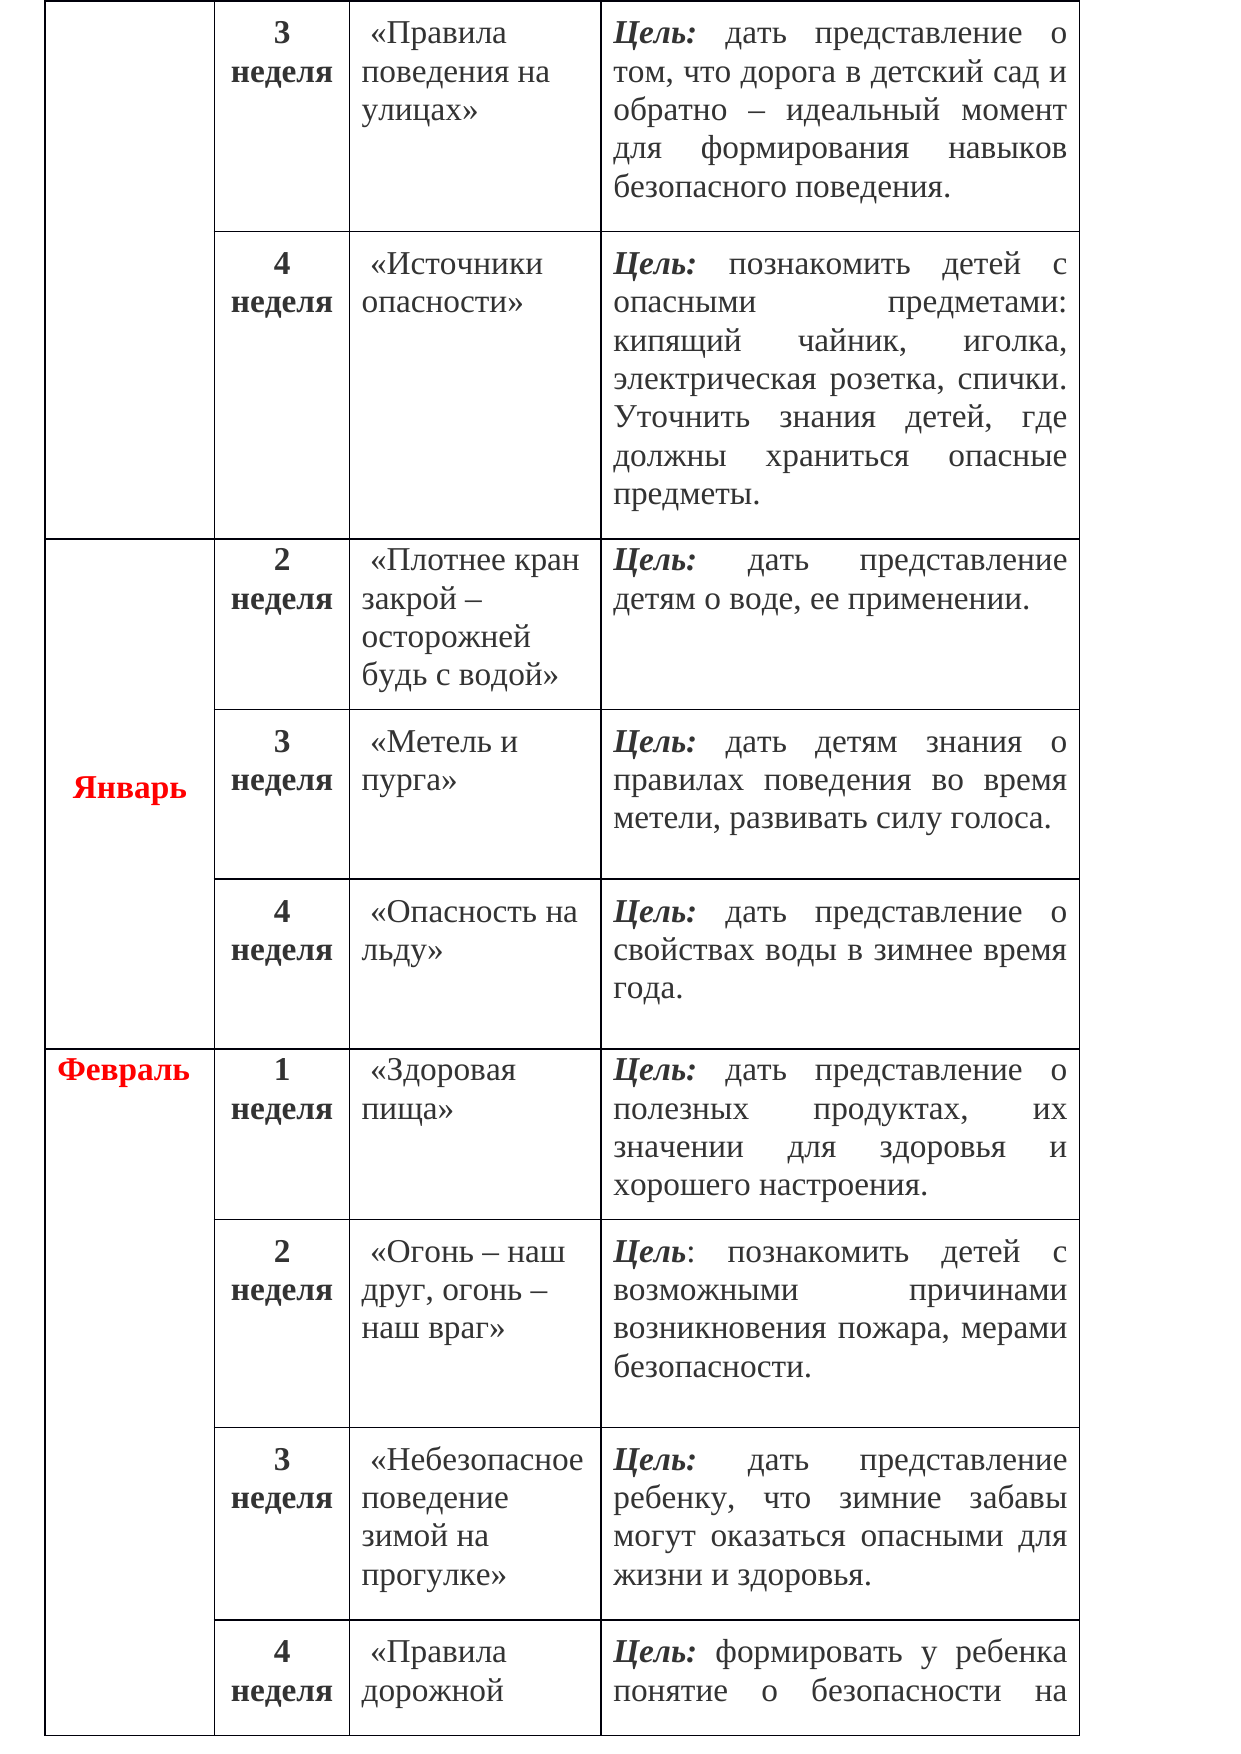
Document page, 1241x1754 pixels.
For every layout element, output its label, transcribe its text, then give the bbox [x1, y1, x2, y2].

table_cell Цель: познакомить детей с опасными предметами: кипящий чайник, иголка, электрическая розетка, спички. Уточнить знания детей, где должны храниться опасные предметы. [602, 232, 1079, 538]
table_cell Цель: дать детям знания о правилах поведения во время метели, развивать силу голоса. [602, 710, 1079, 878]
table_cell 3 неделя [215, 2, 349, 231]
table_cell 4 неделя [215, 1621, 349, 1735]
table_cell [350, 1621, 600, 1735]
table_cell 2 неделя [215, 540, 349, 709]
table_cell Январь [46, 540, 214, 1048]
table_cell 3 неделя [215, 710, 349, 878]
table_cell «Небезопасное поведение зимой на прогулке» [350, 1428, 600, 1619]
table_cell Цель: познакомить детей с возможными причинами возникновения пожара, мерами безопасности. [602, 1220, 1079, 1427]
table_cell Цель: дать представление о полезных продуктах, их значении для здоровья и хорошего настроения. [602, 1050, 1079, 1218]
table_cell «Правила поведения на улицах» [350, 2, 600, 231]
table_cell 4 неделя [215, 880, 349, 1048]
table_cell Цель: дать представление о свойствах воды в зимнее время года. [602, 880, 1079, 1048]
table_cell Февраль [46, 1050, 214, 1735]
table_cell Цель: дать представление детям о воде, ее применении. [602, 540, 1079, 709]
table_cell Цель: дать представление ребенку, что зимние забавы могут оказаться опасными для жизни и здоровья. [602, 1428, 1079, 1619]
table_cell «Источники опасности» [350, 232, 600, 538]
table_cell «Огонь – наш друг, огонь – наш враг» [350, 1220, 600, 1427]
table_cell 1 неделя [215, 1050, 349, 1218]
table_cell «Плотнее кран закрой – осторожней будь с водой» [350, 540, 600, 709]
table_cell 3 неделя [215, 1428, 349, 1619]
table_cell «Метель и пурга» [350, 710, 600, 878]
table_cell «Здоровая пища» [350, 1050, 600, 1218]
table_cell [602, 1621, 1079, 1735]
table_cell 2 неделя [215, 1220, 349, 1427]
table_cell 4 неделя [215, 232, 349, 538]
table_cell «Опасность на льду» [350, 880, 600, 1048]
table_cell Цель: дать представление о том, что дорога в детский сад и обратно – идеальный момент для формирования навыков безопасного поведения. [602, 2, 1079, 231]
